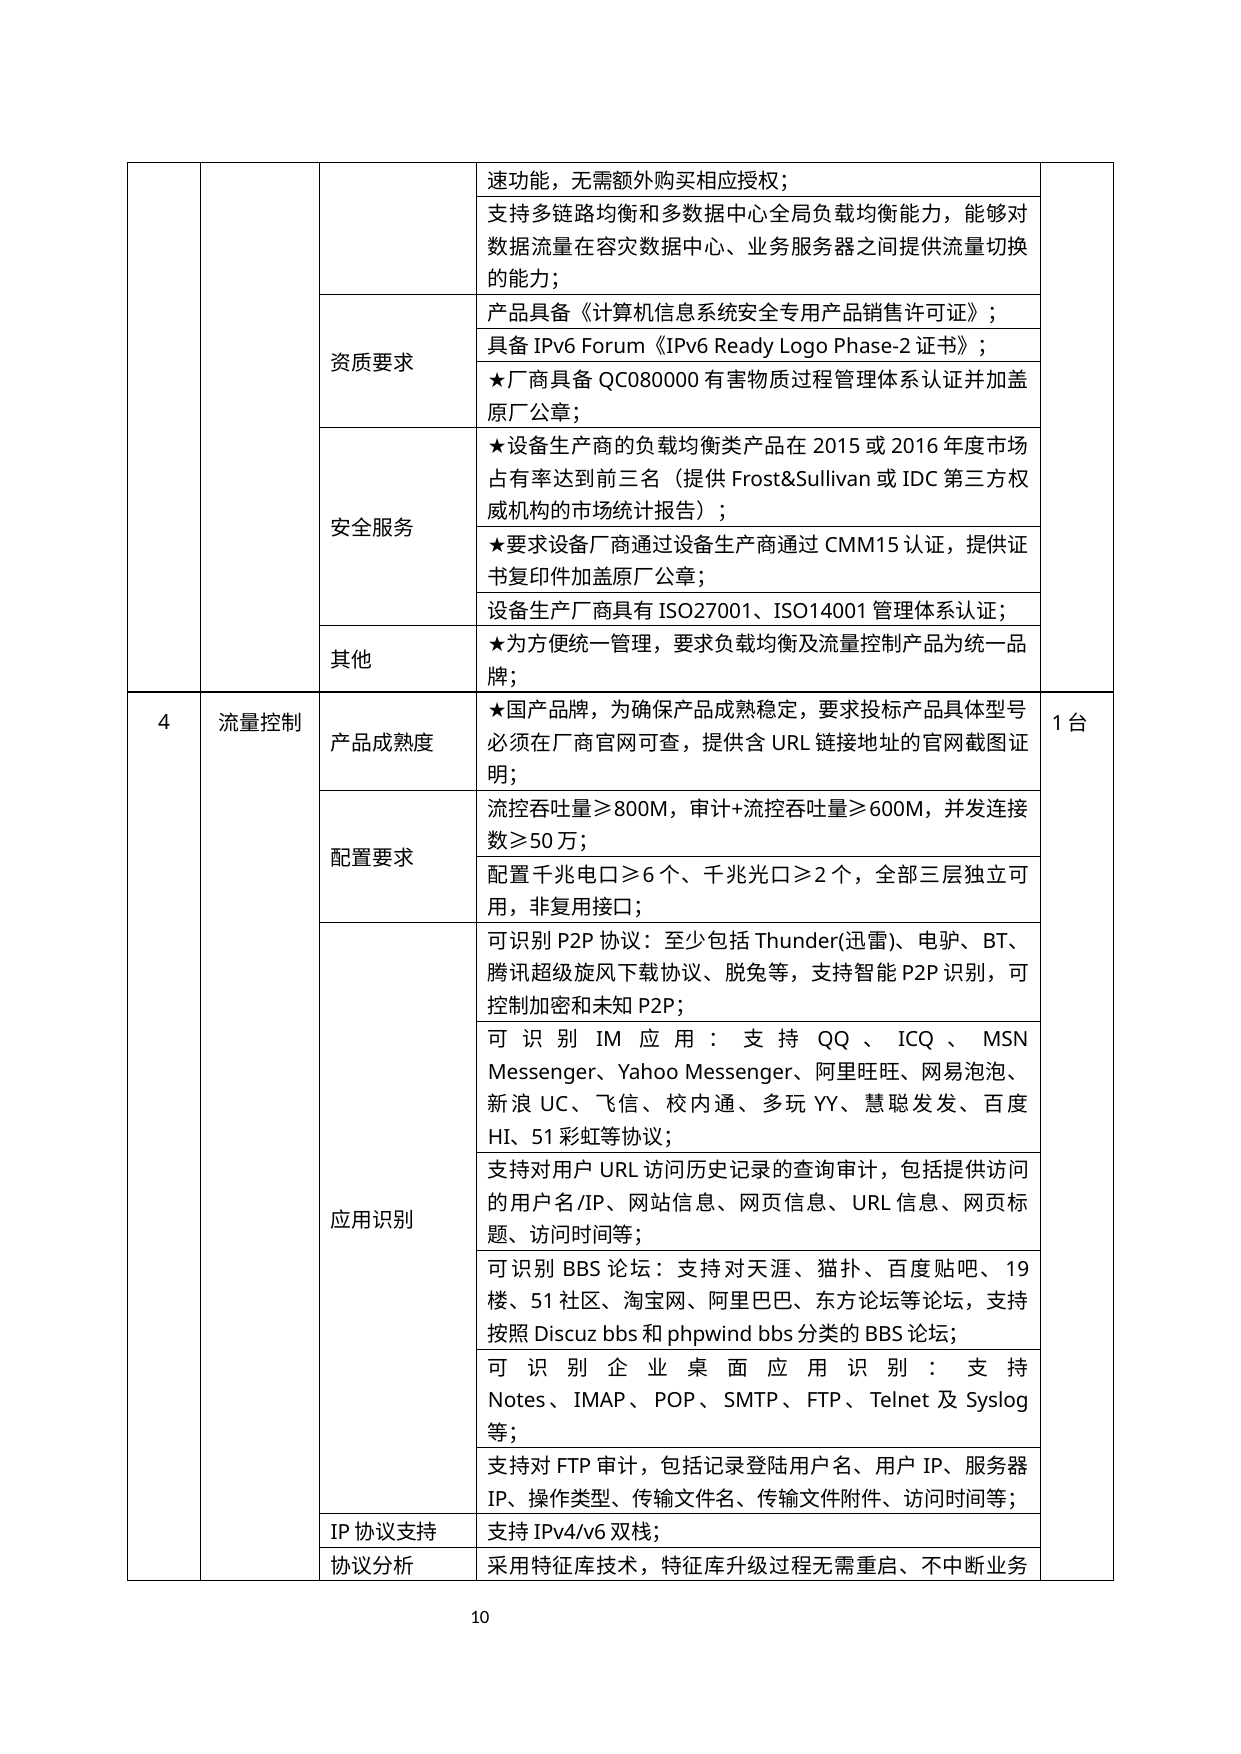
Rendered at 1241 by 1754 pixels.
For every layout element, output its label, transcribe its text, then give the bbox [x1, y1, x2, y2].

table_cell 其他 [320, 626, 476, 691]
table_cell 可识别企业桌面应用识别：支持Notes、IMAP、POP、SMTP、FTP、Telnet及Syslog等； [477, 1350, 1040, 1447]
table_cell ★设备生产商的负载均衡类产品在2015或2016年度市场占有率达到前三名（提供Frost&Sullivan或IDC第三方权威机构的市场统计报告）； [477, 428, 1040, 526]
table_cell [477, 163, 1040, 196]
table_cell ★厂商具备QC080000有害物质过程管理体系认证并加盖原厂公章； [477, 362, 1040, 427]
table_cell 支持多链路均衡和多数据中心全局负载均衡能力，能够对数据流量在容灾数据中心、业务服务器之间提供流量切换的能力； [477, 197, 1040, 294]
table_cell 产品具备《计算机信息系统安全专用产品销售许可证》； [477, 295, 1040, 328]
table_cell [477, 1548, 1040, 1580]
table_cell 应用识别 [320, 923, 476, 1513]
table_cell 1台 [1041, 693, 1113, 1580]
table_cell 可识别BBS论坛：支持对天涯、猫扑、百度贴吧、19楼、51社区、淘宝网、阿里巴巴、东方论坛等论坛，支持按照Discuz bbs和phpwind bbs分类的BBS论坛； [477, 1251, 1040, 1349]
table_cell 协议分析 [320, 1548, 476, 1580]
table_cell IP协议支持 [320, 1514, 476, 1547]
table_cell 4 [128, 693, 200, 1580]
table_cell 安全服务 [320, 428, 476, 625]
table_cell 配置要求 [320, 791, 476, 922]
table_cell 资质要求 [320, 295, 476, 427]
table_cell 产品成熟度 [320, 693, 476, 790]
table_cell ★国产品牌，为确保产品成熟稳定，要求投标产品具体型号必须在厂商官网可查，提供含URL链接地址的官网截图证明； [477, 693, 1040, 790]
table_cell 具备IPv6 Forum《IPv6 Ready Logo Phase-2证书》； [477, 329, 1040, 361]
table_cell ★为方便统一管理，要求负载均衡及流量控制产品为统一品牌； [477, 626, 1040, 691]
table_cell 支持IPv4/v6双栈； [477, 1514, 1040, 1547]
table_cell ★要求设备厂商通过设备生产商通过CMM15认证，提供证书复印件加盖原厂公章； [477, 527, 1040, 592]
table_cell 可识别P2P协议：至少包括Thunder(迅雷)、电驴、BT、腾讯超级旋风下载协议、脱兔等，支持智能P2P识别，可控制加密和未知P2P； [477, 923, 1040, 1021]
table_cell 流量控制 [201, 693, 319, 1580]
table_cell 支持对FTP审计，包括记录登陆用户名、用户IP、服务器IP、操作类型、传输文件名、传输文件附件、访问时间等； [477, 1448, 1040, 1513]
table_cell 流控吞吐量≥800M，审计+流控吞吐量≥600M，并发连接数≥50万； [477, 791, 1040, 856]
table_cell 设备生产厂商具有ISO27001、ISO14001管理体系认证； [477, 593, 1040, 625]
table_cell 配置千兆电口≥6个、千兆光口≥2个，全部三层独立可用，非复用接口； [477, 857, 1040, 922]
table_cell 可识别IM应用：支持QQ、ICQ、MSN Messenger、Yahoo Messenger、阿里旺旺、网易泡泡、新浪UC、飞信、校内通、多玩YY、慧聪发发、百度HI、51彩虹等协议； [477, 1022, 1040, 1152]
table_cell 支持对用户URL访问历史记录的查询审计，包括提供访问的用户名/IP、网站信息、网页信息、URL信息、网页标题、访问时间等； [477, 1153, 1040, 1250]
